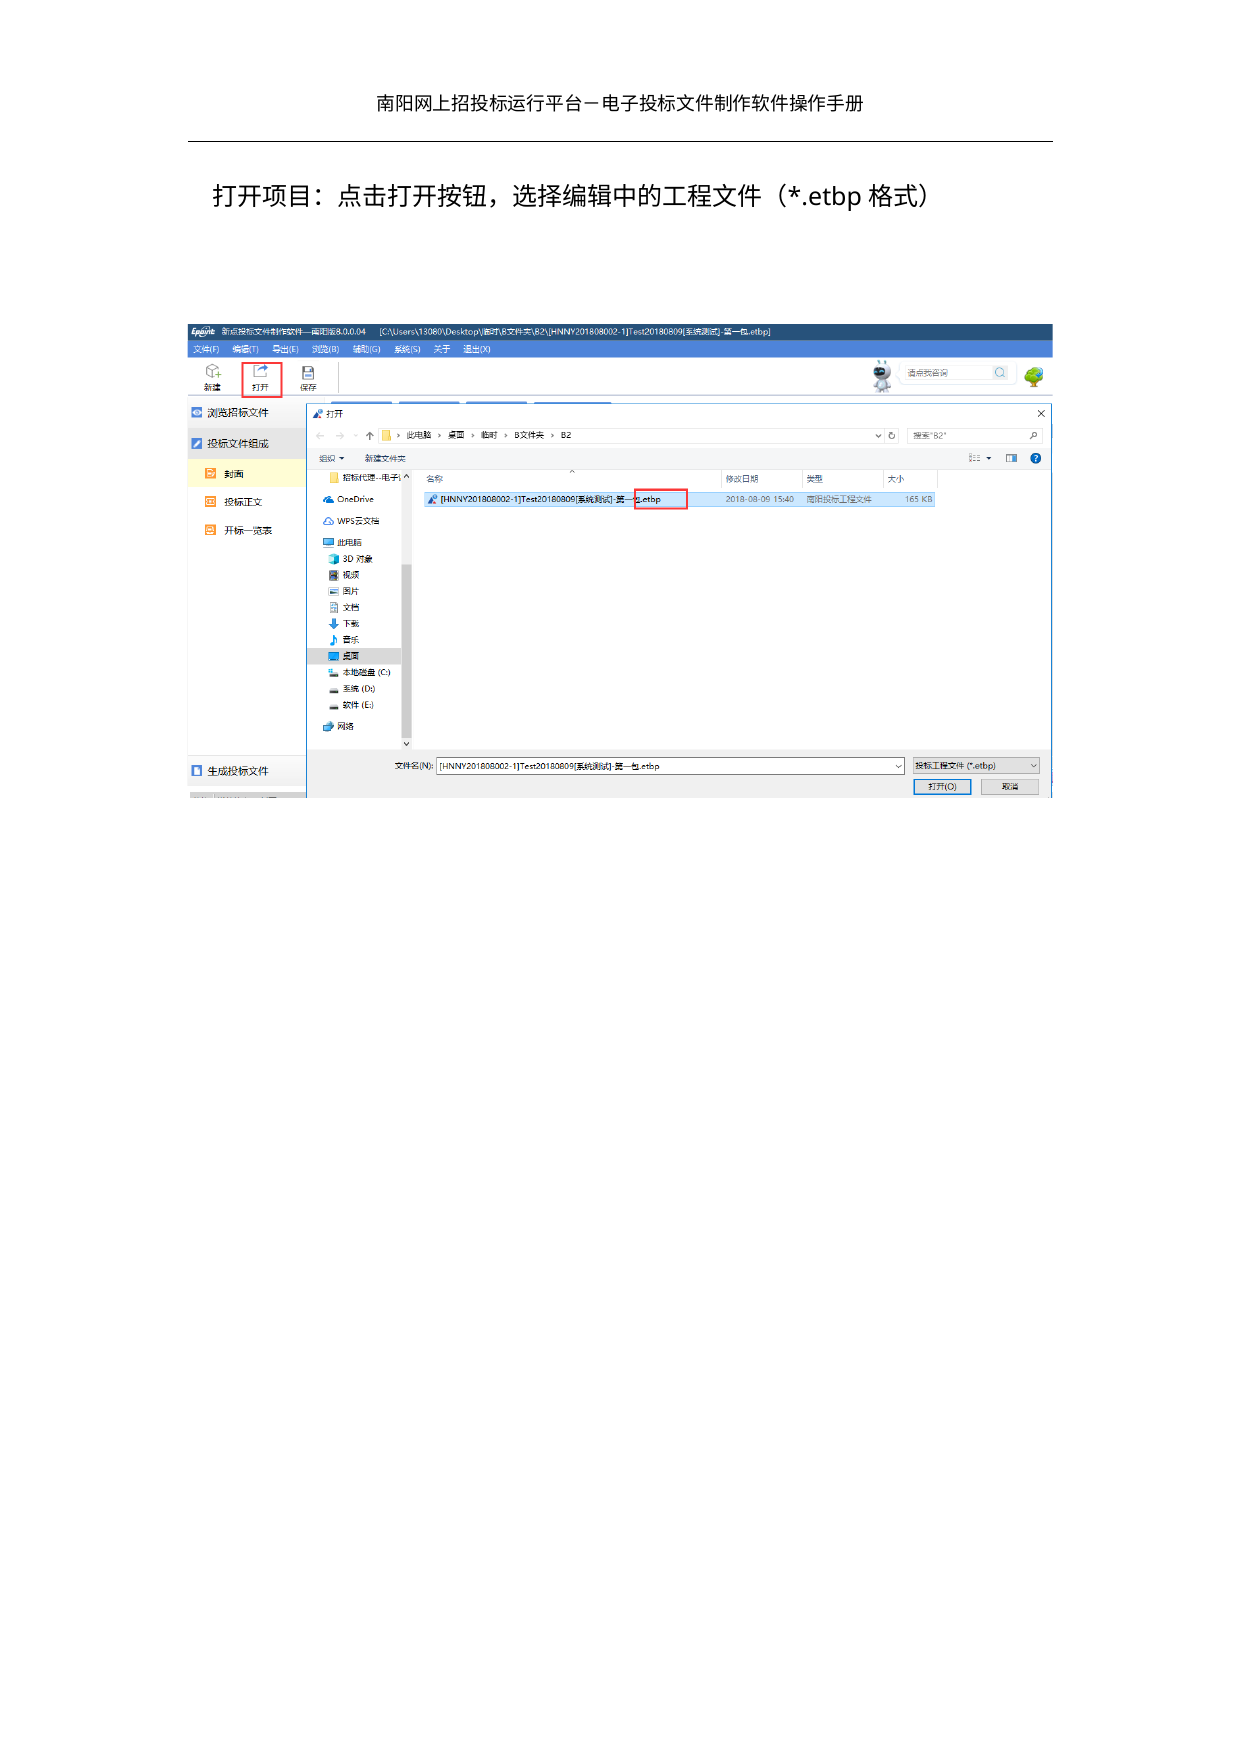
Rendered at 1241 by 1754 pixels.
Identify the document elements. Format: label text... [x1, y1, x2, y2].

text 打开项目：点击打开按钮，选择编辑中的工程文件（*.etbp 格式） [187, 162, 1053, 227]
picture [187, 324, 1053, 798]
